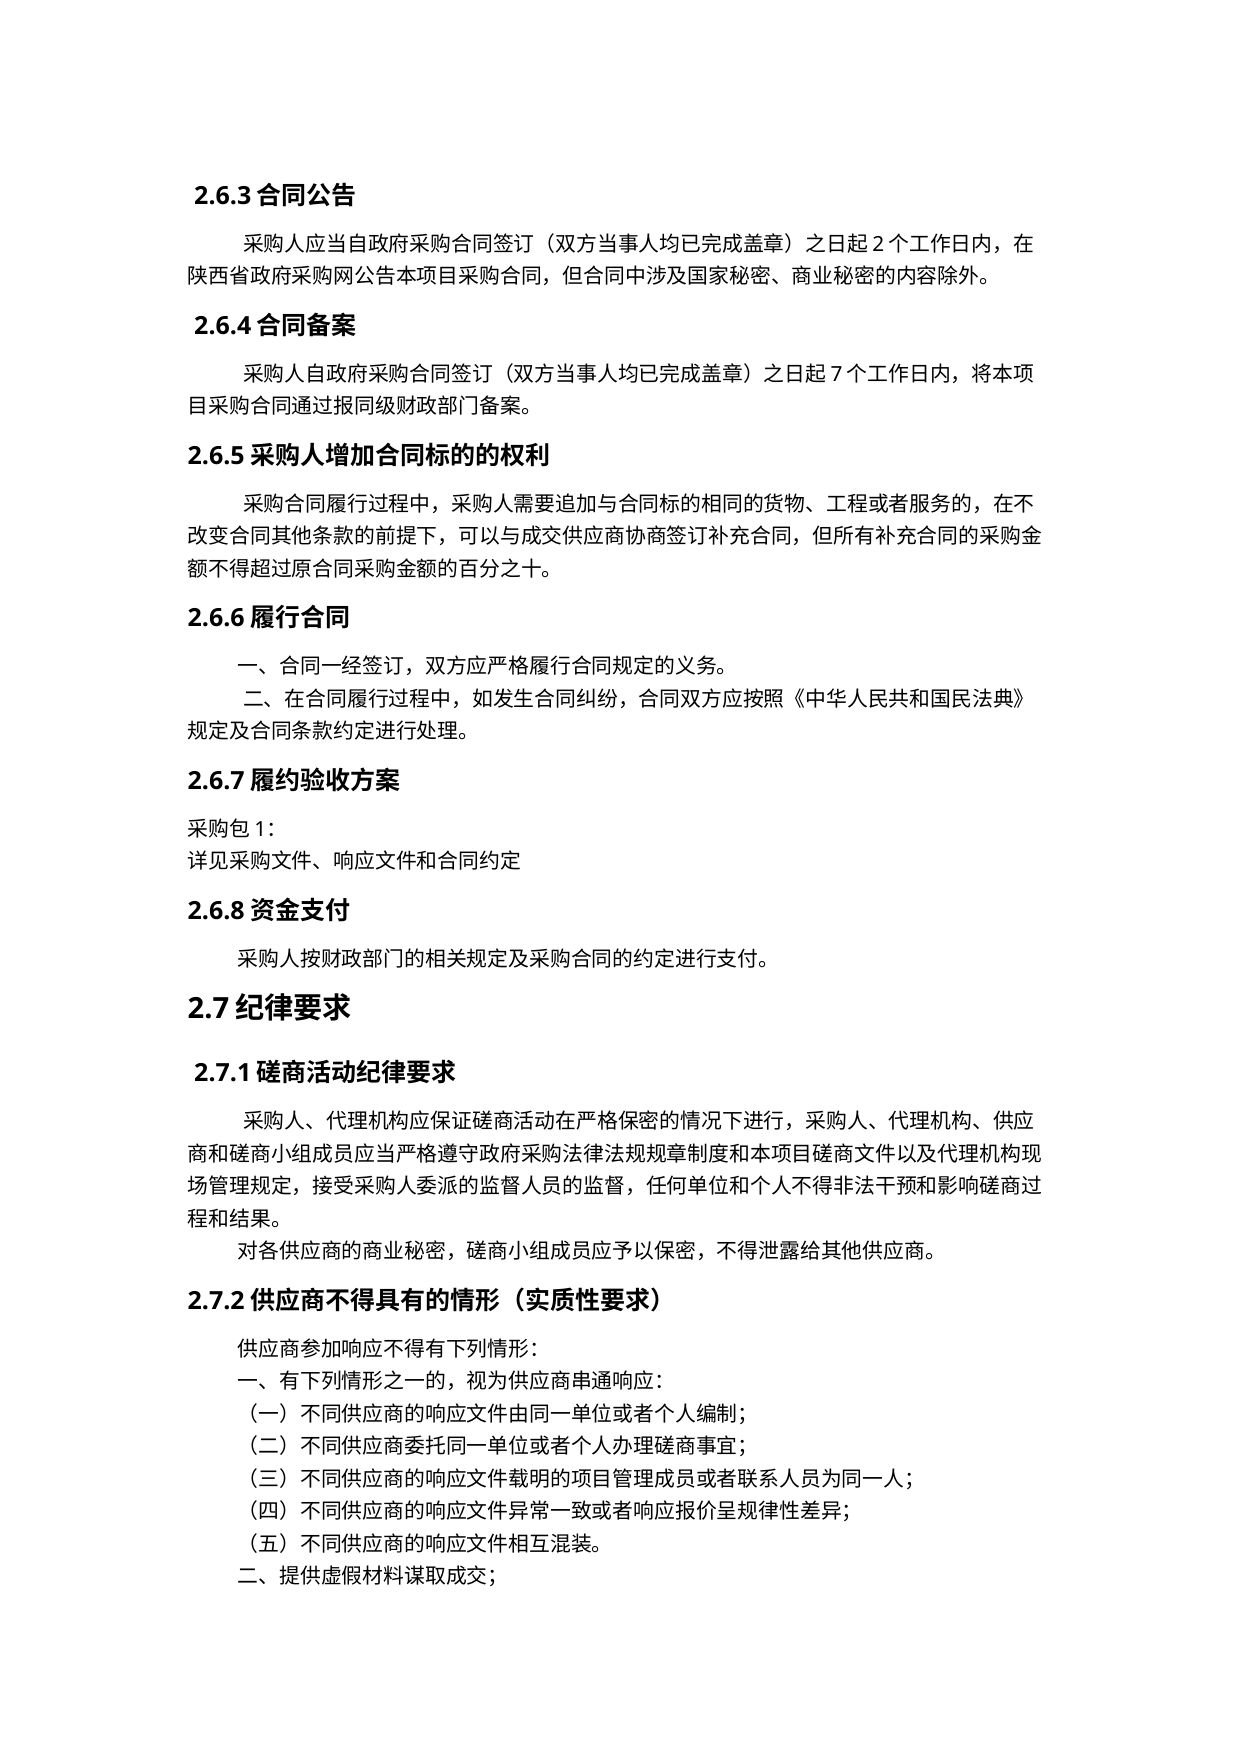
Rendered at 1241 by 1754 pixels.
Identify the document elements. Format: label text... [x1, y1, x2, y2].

text 2.7纪律要求 [187, 974, 1053, 1039]
text 详见采购文件、响应文件和合同约定 [187, 844, 1053, 877]
text 采购合同履行过程中，采购人需要追加与合同标的相同的货物、工程或者服务的，在不改变合同其他条款的前提下，可以与成交供应商协商签订补充合同，但所有补充合同的采购金额不得超过原合同采购金额的百分之十。 [187, 487, 1053, 584]
text 二、提供虚假材料谋取成交； [187, 1559, 1053, 1592]
text （五）不同供应商的响应文件相互混装。 [187, 1527, 1053, 1559]
text 2.6.4合同备案 [187, 292, 1053, 357]
text 2.6.3合同公告 [187, 162, 1053, 227]
text 2.7.2供应商不得具有的情形（实质性要求） [187, 1267, 1053, 1332]
text 采购包1： [187, 812, 1053, 844]
text 2.6.7履约验收方案 [187, 747, 1053, 812]
text 2.6.8资金支付 [187, 877, 1053, 942]
text 2.6.5采购人增加合同标的的权利 [187, 422, 1053, 487]
text 对各供应商的商业秘密，磋商小组成员应予以保密，不得泄露给其他供应商。 [187, 1234, 1053, 1267]
text 一、有下列情形之一的，视为供应商串通响应： [187, 1364, 1053, 1397]
text 采购人、代理机构应保证磋商活动在严格保密的情况下进行，采购人、代理机构、供应商和磋商小组成员应当严格遵守政府采购法律法规规章制度和本项目磋商文件以及代理机构现场管理规定，接受采购人委派的监督人员的监督，任何单位和个人不得非法干预和影响磋商过程和结果。 [187, 1104, 1053, 1234]
text 一、合同一经签订，双方应严格履行合同规定的义务。 [187, 649, 1053, 682]
text （二）不同供应商委托同一单位或者个人办理磋商事宜； [187, 1429, 1053, 1462]
text （四）不同供应商的响应文件异常一致或者响应报价呈规律性差异； [187, 1494, 1053, 1527]
text 采购人应当自政府采购合同签订（双方当事人均已完成盖章）之日起2个工作日内，在陕西省政府采购网公告本项目采购合同，但合同中涉及国家秘密、商业秘密的内容除外。 [187, 227, 1053, 292]
text 采购人自政府采购合同签订（双方当事人均已完成盖章）之日起7个工作日内，将本项目采购合同通过报同级财政部门备案。 [187, 357, 1053, 422]
text 采购人按财政部门的相关规定及采购合同的约定进行支付。 [187, 942, 1053, 974]
text 2.7.1磋商活动纪律要求 [187, 1039, 1053, 1104]
text 供应商参加响应不得有下列情形： [187, 1332, 1053, 1364]
text （三）不同供应商的响应文件载明的项目管理成员或者联系人员为同一人； [187, 1462, 1053, 1494]
text 2.6.6履行合同 [187, 584, 1053, 649]
text （一）不同供应商的响应文件由同一单位或者个人编制； [187, 1397, 1053, 1429]
text 二、在合同履行过程中，如发生合同纠纷，合同双方应按照《中华人民共和国民法典》规定及合同条款约定进行处理。 [187, 682, 1053, 747]
